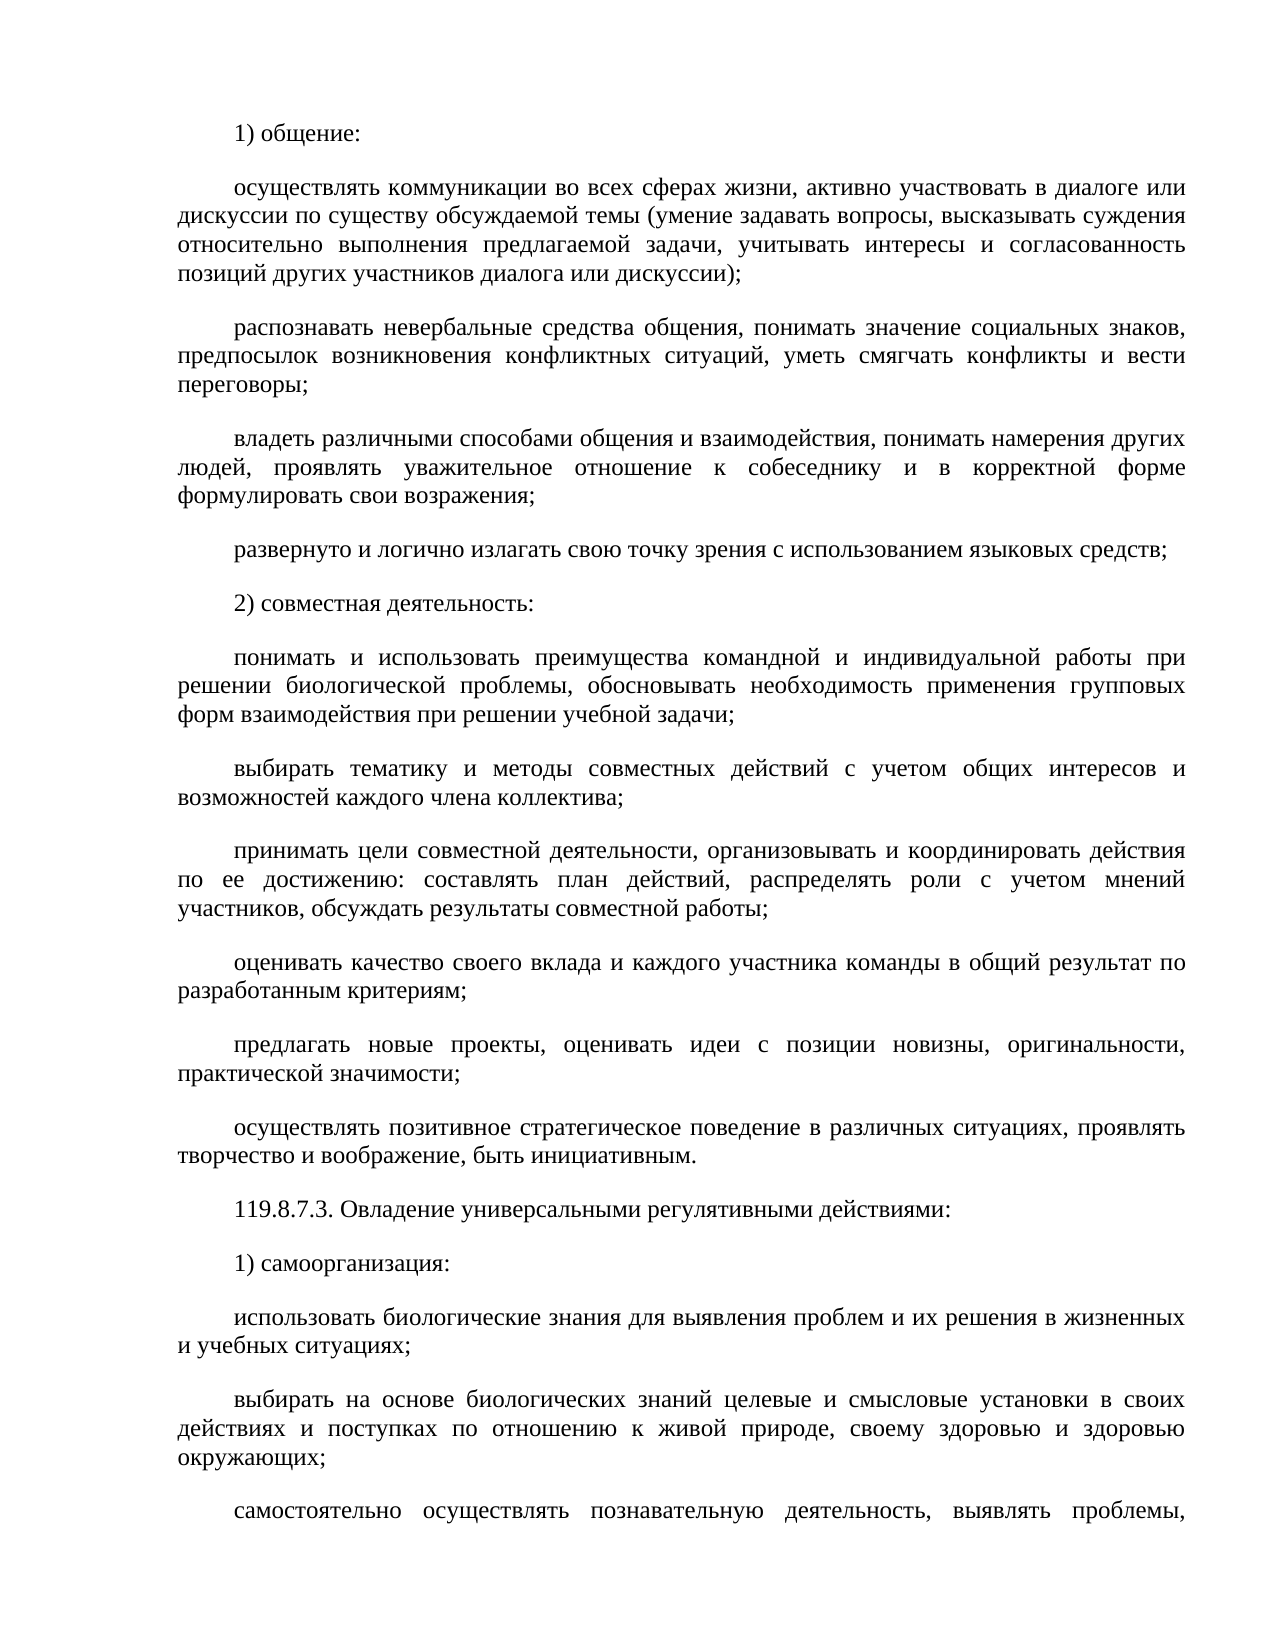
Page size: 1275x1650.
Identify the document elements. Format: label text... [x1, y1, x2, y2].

text владеть различными способами общения и взаимодействия, понимать намерения других людей, проявлять уважительное отношение к собеседнику и в корректной форме формулировать свои возражения; [177, 423, 1186, 509]
text осуществлять позитивное стратегическое поведение в различных ситуациях, проявлять творчество и воображение, быть инициативным. [177, 1112, 1186, 1169]
text 1) общение: [177, 118, 1186, 147]
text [177, 1496, 1186, 1524]
text выбирать на основе биологических знаний целевые и смысловые установки в своих действиях и поступках по отношению к живой природе, своему здоровью и здоровью окружающих; [177, 1384, 1186, 1471]
text принимать цели совместной деятельности, организовывать и координировать действия по ее достижению: составлять план действий, распределять роли с учетом мнений участников, обсуждать результаты совместной работы; [177, 836, 1186, 922]
text использовать биологические знания для выявления проблем и их решения в жизненных и учебных ситуациях; [177, 1302, 1186, 1359]
text 2) совместная деятельность: [177, 588, 1186, 617]
text развернуто и логично излагать свою точку зрения с использованием языковых средств; [177, 534, 1186, 563]
text 1) самоорганизация: [177, 1248, 1186, 1277]
text предлагать новые проекты, оценивать идеи с позиции новизны, оригинальности, практической значимости; [177, 1029, 1186, 1087]
text выбирать тематику и методы совместных действий с учетом общих интересов и возможностей каждого члена коллектива; [177, 753, 1186, 811]
text распознавать невербальные средства общения, понимать значение социальных знаков, предпосылок возникновения конфликтных ситуаций, уметь смягчать конфликты и вести переговоры; [177, 312, 1186, 398]
text осуществлять коммуникации во всех сферах жизни, активно участвовать в диалоге или дискуссии по существу обсуждаемой темы (умение задавать вопросы, высказывать суждения относительно выполнения предлагаемой задачи, учитывать интересы и согласованность позиций других участников диалога или дискуссии); [177, 172, 1186, 287]
text понимать и использовать преимущества командной и индивидуальной работы при решении биологической проблемы, обосновывать необходимость применения групповых форм взаимодействия при решении учебной задачи; [177, 642, 1186, 728]
text 119.8.7.3. Овладение универсальными регулятивными действиями: [177, 1194, 1186, 1223]
text оценивать качество своего вклада и каждого участника команды в общий результат по разработанным критериям; [177, 947, 1186, 1004]
